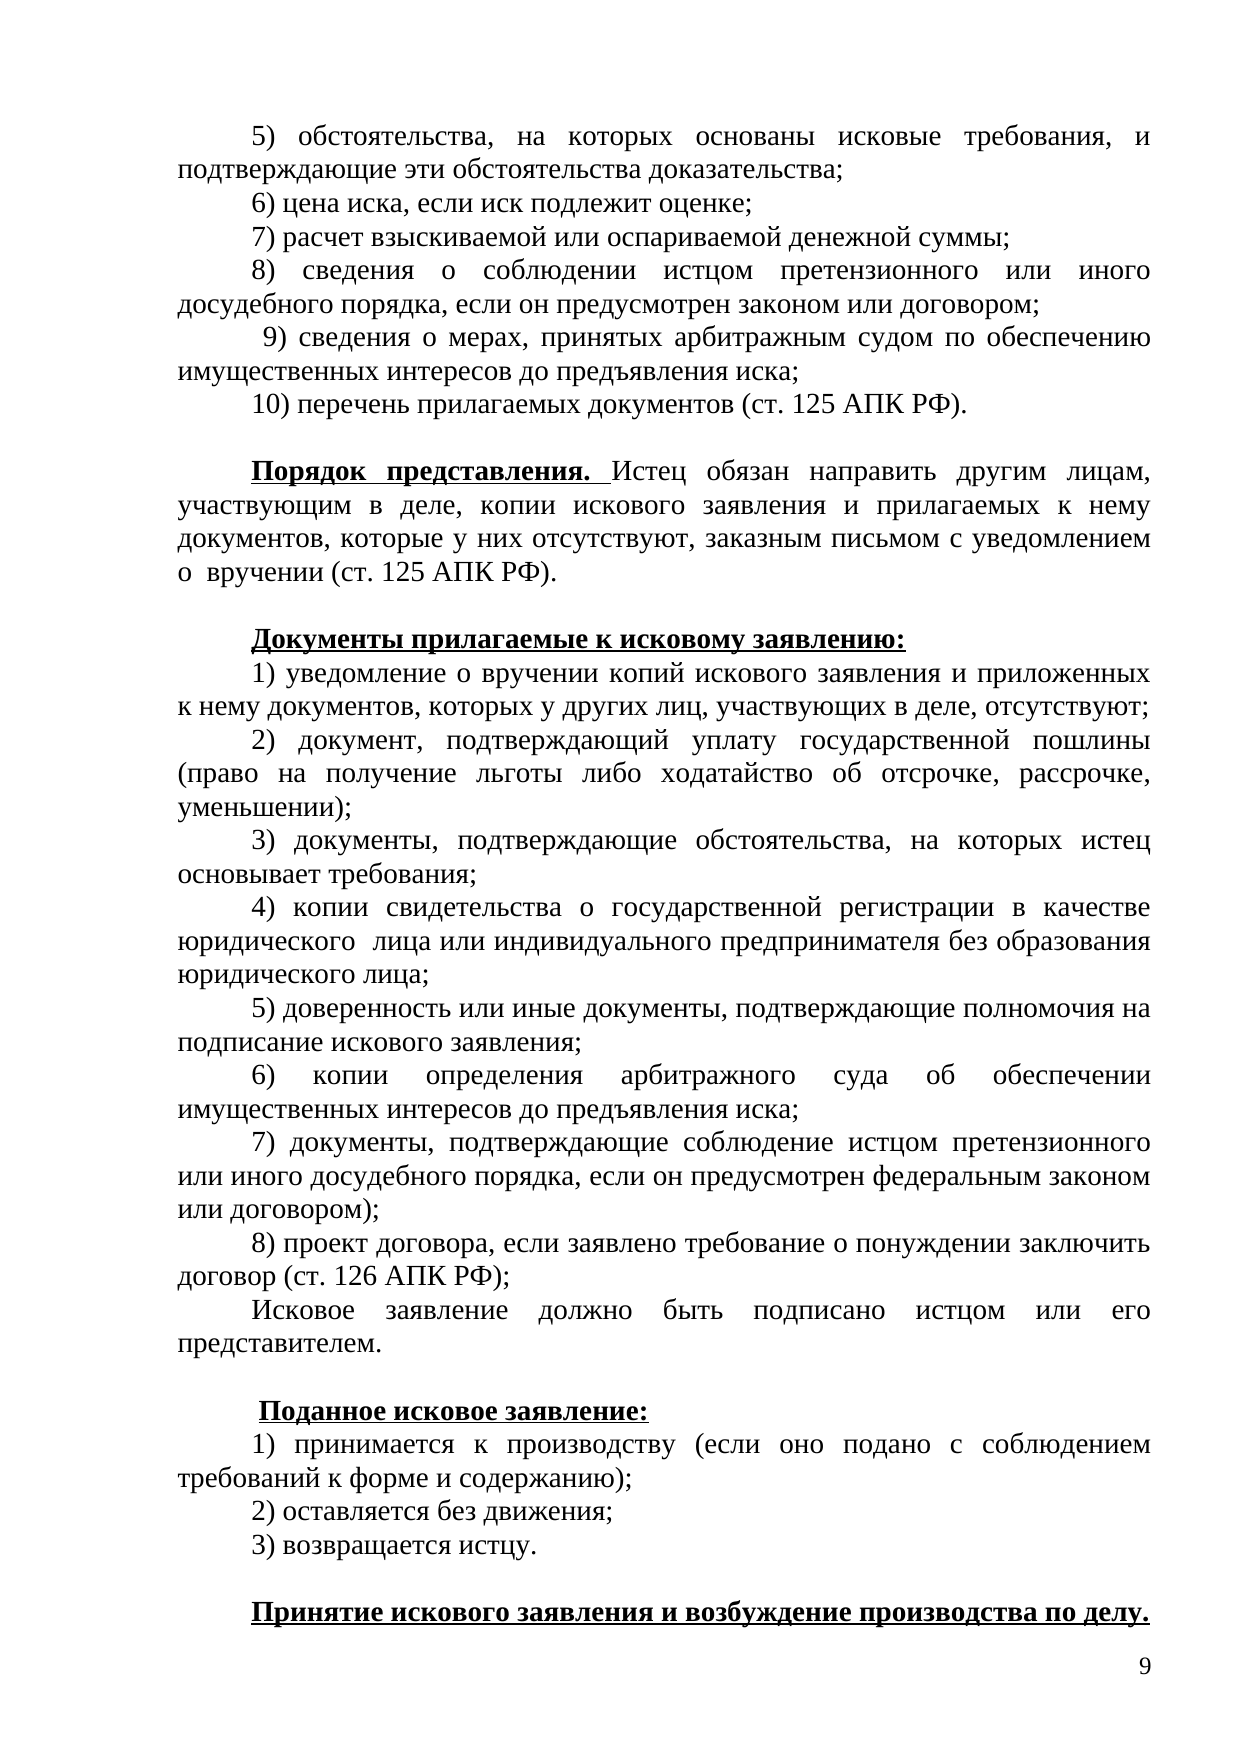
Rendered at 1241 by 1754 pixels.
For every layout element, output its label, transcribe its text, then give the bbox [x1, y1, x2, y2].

text 4) копии свидетельства о государственной регистрации в качестве юридического лица или индивидуального предпринимателя без образования юридического лица; [177, 889, 1152, 990]
text 3) документы, подтверждающие обстоятельства, на которых истец основывает требования; [177, 822, 1152, 889]
text Исковое заявление должно быть подписано истцом или его представителем. [177, 1292, 1152, 1359]
text 6) цена иска, если иск подлежит оценке; [177, 185, 1152, 219]
text 3) возвращается истцу. [177, 1527, 1152, 1560]
text 9) сведения о мерах, принятых арбитражным судом по обеспечению имущественных интересов до предъявления иска; [177, 319, 1152, 386]
text 2) оставляется без движения; [177, 1493, 1152, 1527]
text 1) уведомление о вручении копий искового заявления и приложенных к нему документов, которых у других лиц, участвующих в деле, отсутствуют; [177, 655, 1152, 722]
text Порядок представления. Истец обязан направить другим лицам, участвующим в деле, копии искового заявления и прилагаемых к нему документов, которые у них отсутствуют, заказным письмом с уведомлением о вручении (ст. 125 АПК РФ). [177, 453, 1152, 588]
text Принятие искового заявления и возбуждение производства по делу. [177, 1594, 1152, 1627]
text 1) принимается к производству (если оно подано с соблюдением требований к форме и содержанию); [177, 1426, 1152, 1493]
text 8) сведения о соблюдении истцом претензионного или иного досудебного порядка, если он предусмотрен законом или договором; [177, 252, 1152, 319]
text 7) расчет взыскиваемой или оспариваемой денежной суммы; [177, 219, 1152, 252]
text 7) документы, подтверждающие соблюдение истцом претензионного или иного досудебного порядка, если он предусмотрен федеральным законом или договором); [177, 1124, 1152, 1225]
text 2) документ, подтверждающий уплату государственной пошлины (право на получение льготы либо ходатайство об отсрочке, рассрочке, уменьшении); [177, 722, 1152, 822]
text Поданное исковое заявление: [177, 1393, 1152, 1426]
text 8) проект договора, если заявлено требование о понуждении заключить договор (ст. 126 АПК РФ); [177, 1225, 1152, 1292]
text 5) доверенность или иные документы, подтверждающие полномочия на подписание искового заявления; [177, 990, 1152, 1057]
text 10) перечень прилагаемых документов (ст. 125 АПК РФ). [177, 386, 1152, 420]
text 5) обстоятельства, на которых основаны исковые требования, и подтверждающие эти обстоятельства доказательства; [177, 118, 1152, 185]
text Документы прилагаемые к исковому заявлению: [177, 621, 1152, 655]
text 6) копии определения арбитражного суда об обеспечении имущественных интересов до предъявления иска; [177, 1057, 1152, 1124]
